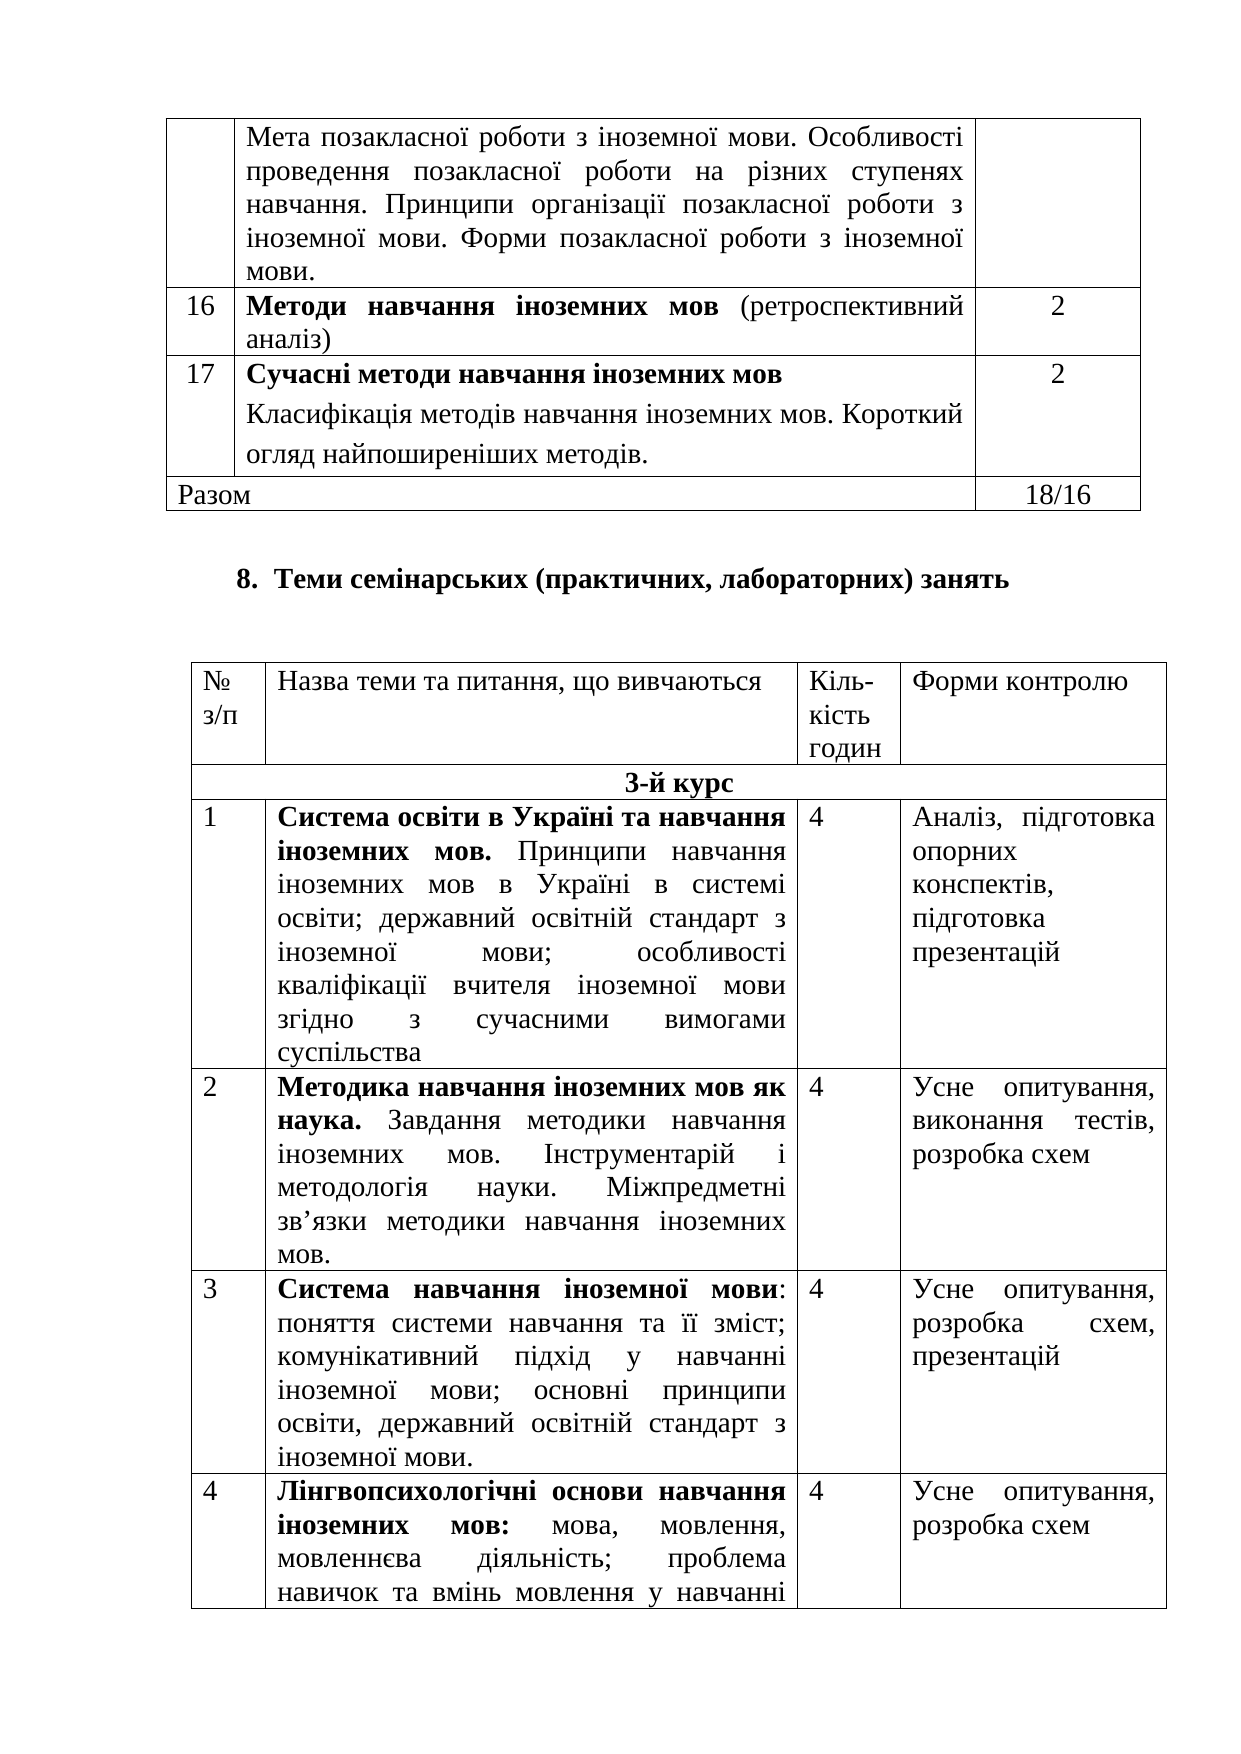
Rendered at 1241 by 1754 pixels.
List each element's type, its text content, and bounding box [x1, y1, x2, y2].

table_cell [235, 119, 975, 287]
table_cell 4 [798, 1474, 900, 1608]
table_cell Усне опитування, виконання тестів, розробка схем [901, 1069, 1166, 1270]
table_cell 18/16 [976, 477, 1140, 510]
table_cell 4 [798, 800, 900, 1068]
table_cell 3 [192, 1271, 265, 1472]
table_cell 2 [192, 1069, 265, 1270]
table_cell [266, 1474, 797, 1608]
table_cell 4 [798, 1271, 900, 1472]
table_cell Усне опитування, розробка схем, презентацій [901, 1271, 1166, 1472]
table_cell Аналіз, підготовка опорних конспектів, підготовка презентацій [901, 800, 1166, 1068]
table_cell Система освіти в Україні та навчання іноземних мов. Принципи навчання іноземних мов в Україні в системі освіти; державний освітній стандарт з іноземної мови; особливості кваліфікації вчителя іноземної мови згідно з сучасними вимогами суспільства [266, 800, 797, 1068]
table_cell Система навчання іноземної мови: поняття системи навчання та її зміст; комунікативний підхід у навчанні іноземної мови; основні принципи освіти, державний освітній стандарт з іноземної мови. [266, 1271, 797, 1472]
table_header Кіль-кість годин [798, 663, 900, 764]
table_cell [901, 1474, 1166, 1608]
table_cell 2 [976, 356, 1140, 476]
table_cell 1 [192, 800, 265, 1068]
table_cell 15 [167, 119, 234, 287]
table_header Форми контролю [901, 663, 1166, 764]
table_cell Методика навчання іноземних мов як наука. Завдання методики навчання іноземних мов. Інструментарій і методологія науки. Міжпредметні зв’язки методики навчання іноземних мов. [266, 1069, 797, 1270]
table_cell 1 [976, 119, 1140, 287]
table_header Назва теми та питання, що вивчаються [266, 663, 797, 764]
table_cell 4 [192, 1474, 265, 1608]
table_header № з/п [192, 663, 265, 764]
table_cell 2 [976, 288, 1140, 355]
table_cell Методи навчання іноземних мов (ретроспективний аналіз) [235, 288, 975, 355]
table_cell 16 [167, 288, 234, 355]
table_cell 4 [798, 1069, 900, 1270]
table_cell 17 [167, 356, 234, 476]
table_cell Разом [167, 477, 975, 510]
list Теми семінарських (практичних, лабораторних) занять [236, 562, 1152, 595]
table_cell 3-й курс [192, 765, 1166, 798]
table_cell Сучасні методи навчання іноземних мов Класифікація методів навчання іноземних мов. Короткий огляд найпоширеніших методів. [235, 356, 975, 476]
